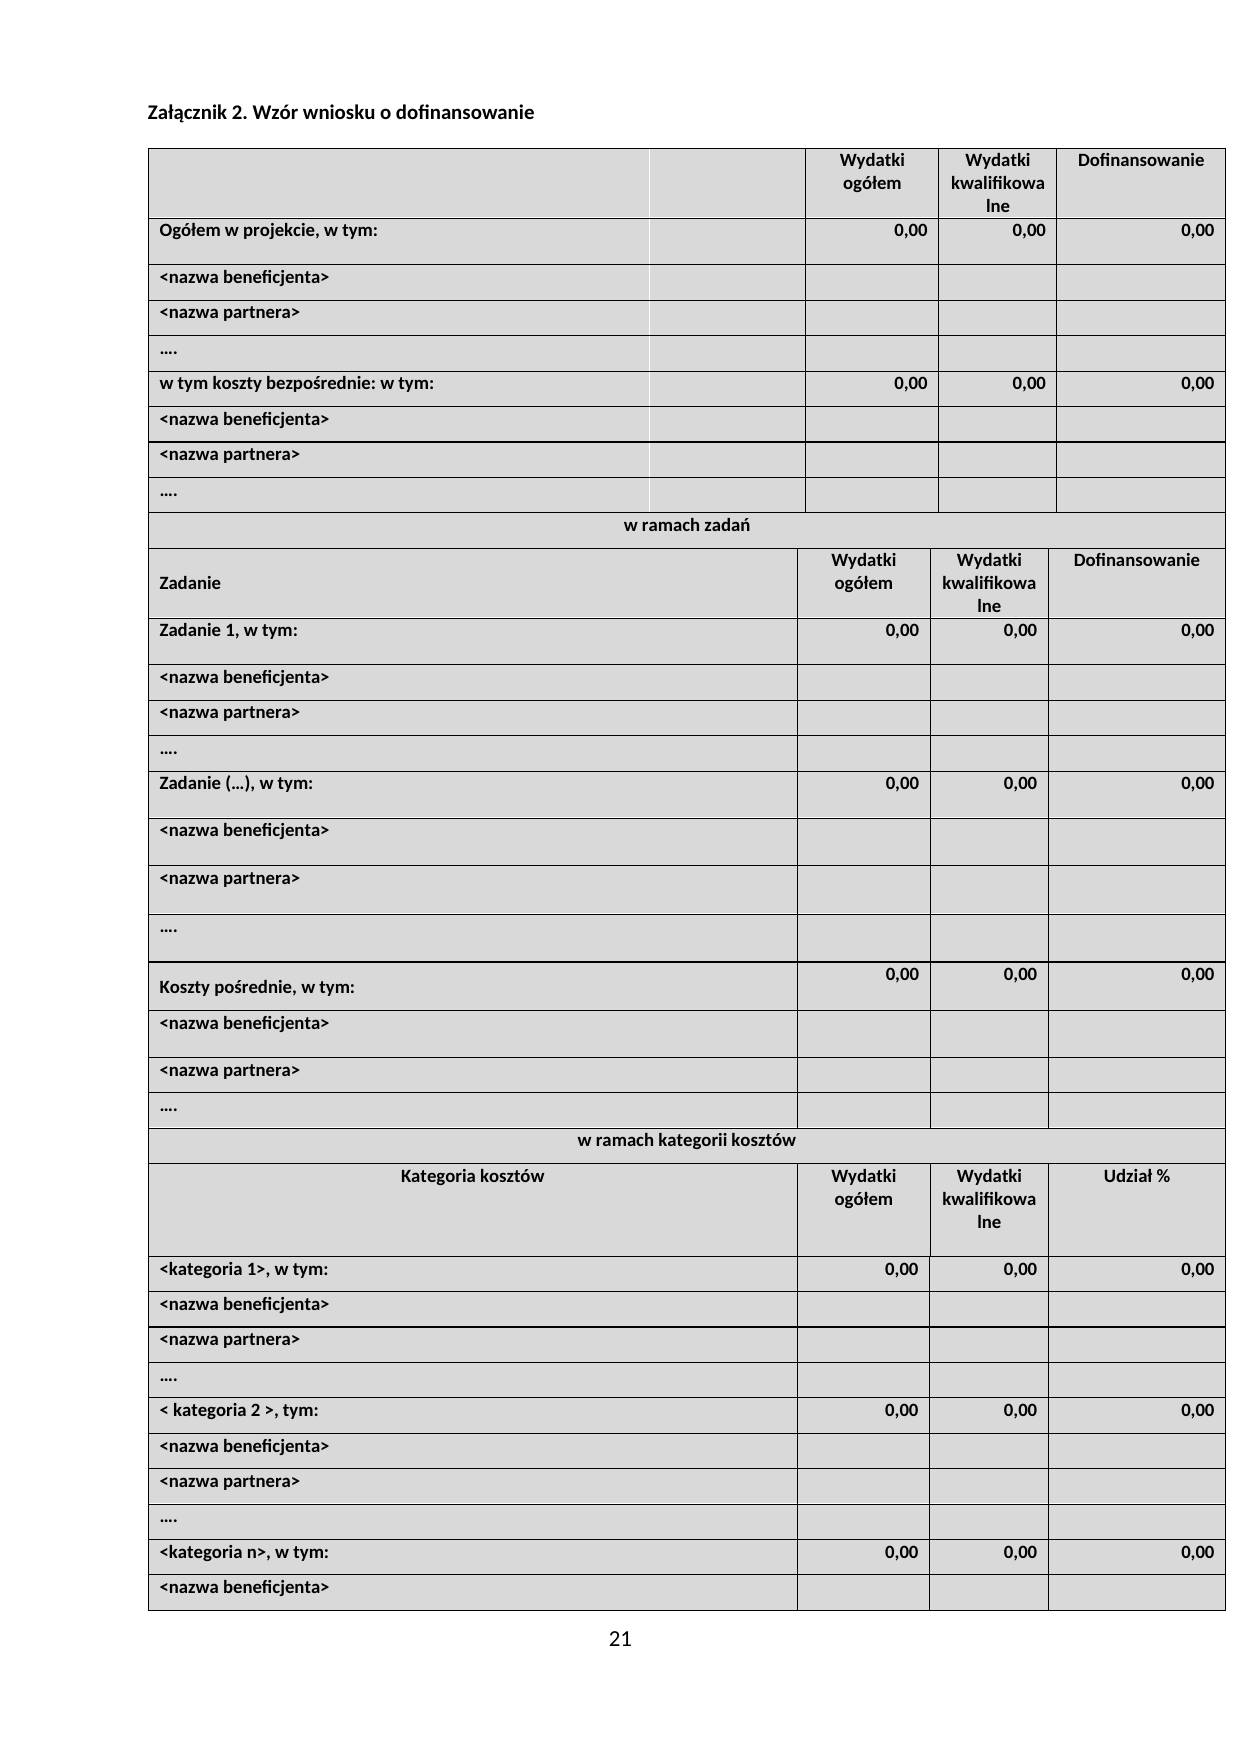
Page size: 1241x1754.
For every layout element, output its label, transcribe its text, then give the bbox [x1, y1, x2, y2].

table_cell 0,00 [931, 619, 1048, 664]
table_cell [1049, 1469, 1225, 1503]
table_cell [674, 265, 805, 300]
table_cell [548, 372, 649, 406]
table_cell [674, 372, 805, 406]
table_cell [798, 1505, 929, 1539]
table_cell [798, 736, 930, 771]
table_cell …. [149, 478, 461, 512]
table_cell 0,00 [798, 619, 930, 664]
table_cell [1057, 443, 1225, 477]
table_cell w ramach kategorii kosztów [149, 1129, 1225, 1163]
table_cell Zadanie (…), w tym: [149, 772, 797, 817]
table_cell [461, 301, 548, 335]
table_cell <nazwa beneficjenta> [149, 407, 461, 441]
table_cell [674, 478, 805, 512]
table_cell [461, 149, 548, 217]
table_cell [931, 665, 1048, 700]
table_cell [1049, 736, 1225, 771]
table_cell [1057, 407, 1225, 441]
table_cell [149, 149, 461, 217]
table_cell 0,00 [930, 1398, 1048, 1433]
table_cell [930, 1292, 1048, 1326]
table_cell 0,00 [806, 219, 938, 264]
table_cell <nazwa beneficjenta> [149, 1575, 797, 1610]
table_cell [650, 301, 674, 335]
table_cell 0,00 [1049, 963, 1225, 1010]
table_cell [930, 1505, 1048, 1539]
table_cell [939, 443, 1056, 477]
table_cell [548, 407, 649, 441]
table_cell [798, 665, 930, 700]
table_cell 0,00 [1049, 1257, 1225, 1291]
table_cell [674, 407, 805, 441]
table_cell <nazwa partnera> [149, 301, 461, 335]
table_cell [798, 915, 930, 961]
table_cell [461, 372, 548, 406]
table_cell Zadanie [149, 549, 797, 617]
table_cell [931, 866, 1048, 913]
table_cell [931, 915, 1048, 961]
table_cell 0,00 [798, 1398, 929, 1433]
table_cell [931, 819, 1048, 865]
table_cell [806, 407, 938, 441]
table_cell [1049, 1505, 1225, 1539]
table_cell [930, 1469, 1048, 1503]
table_cell <nazwa beneficjenta> [149, 1292, 797, 1326]
table_cell <nazwa partnera> [149, 866, 797, 913]
table_cell [461, 478, 548, 512]
table_cell <kategoria n>, w tym: [149, 1540, 797, 1574]
table_cell [798, 1011, 930, 1057]
table_cell [1057, 301, 1225, 335]
table_cell 0,00 [931, 963, 1048, 1010]
table_cell 0,00 [930, 1540, 1048, 1574]
table_cell 0,00 [1049, 1540, 1225, 1574]
table_cell <nazwa partnera> [149, 1469, 797, 1503]
table_cell [1049, 701, 1225, 735]
table_cell [674, 149, 805, 217]
table_cell Wydatki kwalifikowalne [931, 1164, 1048, 1256]
table_cell [548, 219, 649, 264]
table_cell …. [149, 1093, 797, 1127]
table_cell [806, 301, 938, 335]
table_cell 0,00 [930, 1257, 1048, 1291]
table_cell [548, 301, 649, 335]
table_cell [1049, 1575, 1225, 1610]
table_cell w ramach zadań [149, 513, 1225, 548]
table_cell [674, 443, 805, 477]
table_cell [806, 478, 938, 512]
table_cell [930, 1434, 1048, 1468]
table_cell 0,00 [1049, 1398, 1225, 1433]
table_cell Udział % [1049, 1164, 1225, 1256]
table_cell [806, 265, 938, 300]
table_cell [461, 265, 548, 300]
table_cell [798, 1434, 929, 1468]
table_cell w tym koszty bezpośrednie: w tym: [149, 372, 461, 406]
table_cell 0,00 [798, 1540, 929, 1574]
table_cell <nazwa beneficjenta> [149, 819, 797, 865]
table_cell [1057, 336, 1225, 371]
table_cell <nazwa partnera> [149, 1328, 797, 1362]
table_cell [461, 407, 548, 441]
table_cell [798, 1093, 930, 1127]
table_cell <nazwa partnera> [149, 443, 461, 477]
table_cell [548, 336, 649, 371]
table_cell [931, 1011, 1048, 1057]
table_cell Ogółem w projekcie, w tym: [149, 219, 461, 264]
table_cell 0,00 [939, 372, 1056, 406]
table_cell [1049, 819, 1225, 865]
table_cell …. [149, 736, 797, 771]
table_cell [939, 478, 1056, 512]
table_cell [806, 443, 938, 477]
table_cell <nazwa partnera> [149, 701, 797, 735]
table_cell [650, 443, 674, 477]
table_cell [1049, 665, 1225, 700]
table_cell [650, 478, 674, 512]
table_cell 0,00 [1057, 219, 1225, 264]
table_cell [931, 736, 1048, 771]
table_cell < kategoria 2 >, tym: [149, 1398, 797, 1433]
table_cell [798, 701, 930, 735]
table_cell Zadanie 1, w tym: [149, 619, 797, 664]
table_cell [939, 407, 1056, 441]
table_cell [930, 1575, 1048, 1610]
table_cell [650, 407, 674, 441]
table_cell [1057, 265, 1225, 300]
table_cell [1049, 1058, 1225, 1092]
table_cell [798, 1058, 930, 1092]
table_cell [1049, 1328, 1225, 1362]
table_cell [798, 819, 930, 865]
table_cell Wydatki ogółem [798, 1164, 930, 1256]
table_cell <kategoria 1>, w tym: [149, 1257, 797, 1291]
table_cell [939, 265, 1056, 300]
table_cell Wydatki ogółem [798, 549, 930, 617]
table_cell [939, 301, 1056, 335]
table_cell [1049, 866, 1225, 913]
table_cell <nazwa beneficjenta> [149, 665, 797, 700]
table_cell [548, 149, 649, 217]
table_cell [939, 336, 1056, 371]
table_cell [461, 219, 548, 264]
table_cell 0,00 [798, 963, 930, 1010]
table_cell [461, 443, 548, 477]
table_cell [798, 1469, 929, 1503]
table_cell Wydatki kwalifikowalne [931, 549, 1048, 617]
table_cell [650, 265, 674, 300]
table_cell [1049, 915, 1225, 961]
table_cell 0,00 [939, 219, 1056, 264]
table_cell [798, 1328, 929, 1362]
table_cell 0,00 [931, 772, 1048, 817]
table_cell [548, 265, 649, 300]
table_cell [930, 1328, 1048, 1362]
table_cell 0,00 [806, 372, 938, 406]
table_cell …. [149, 1363, 797, 1397]
table_cell <nazwa beneficjenta> [149, 1434, 797, 1468]
table_cell …. [149, 1505, 797, 1539]
table_cell [1049, 1011, 1225, 1057]
table_cell [650, 336, 674, 371]
table_cell [798, 1363, 929, 1397]
table_cell [798, 866, 930, 913]
table_cell [1049, 1363, 1225, 1397]
table_cell Kategoria kosztów [149, 1164, 797, 1256]
table_cell 0,00 [1049, 619, 1225, 664]
table_cell [931, 701, 1048, 735]
table_cell <nazwa partnera> [149, 1058, 797, 1092]
table_cell [650, 219, 674, 264]
table_cell [461, 336, 548, 371]
table_cell [674, 219, 805, 264]
table_cell [674, 301, 805, 335]
table_cell [548, 478, 649, 512]
table_cell …. [149, 915, 797, 961]
table_cell [798, 1575, 929, 1610]
table_cell [548, 443, 649, 477]
table_cell <nazwa beneficjenta> [149, 1011, 797, 1057]
table_cell [931, 1093, 1048, 1127]
table_cell [650, 372, 674, 406]
table_cell [1049, 1292, 1225, 1326]
table_cell [1057, 478, 1225, 512]
table_cell 0,00 [1057, 372, 1225, 406]
table_cell …. [149, 336, 461, 371]
table_cell [1049, 1434, 1225, 1468]
table_cell Dofinansowanie [1057, 149, 1225, 217]
table_cell [1049, 1093, 1225, 1127]
table_cell Koszty pośrednie, w tym: [149, 963, 797, 1010]
table_cell 0,00 [1049, 772, 1225, 817]
table_cell [930, 1363, 1048, 1397]
table_cell Wydatki kwalifikowalne [939, 149, 1056, 217]
table_cell [650, 149, 674, 217]
table_cell Wydatki ogółem [806, 149, 938, 217]
table_cell [931, 1058, 1048, 1092]
table_cell Dofinansowanie [1049, 549, 1225, 617]
table_cell <nazwa beneficjenta> [149, 265, 461, 300]
table_cell 0,00 [798, 1257, 929, 1291]
table_cell [806, 336, 938, 371]
table_cell 0,00 [798, 772, 930, 817]
table_cell [798, 1292, 929, 1326]
table_cell [674, 336, 805, 371]
